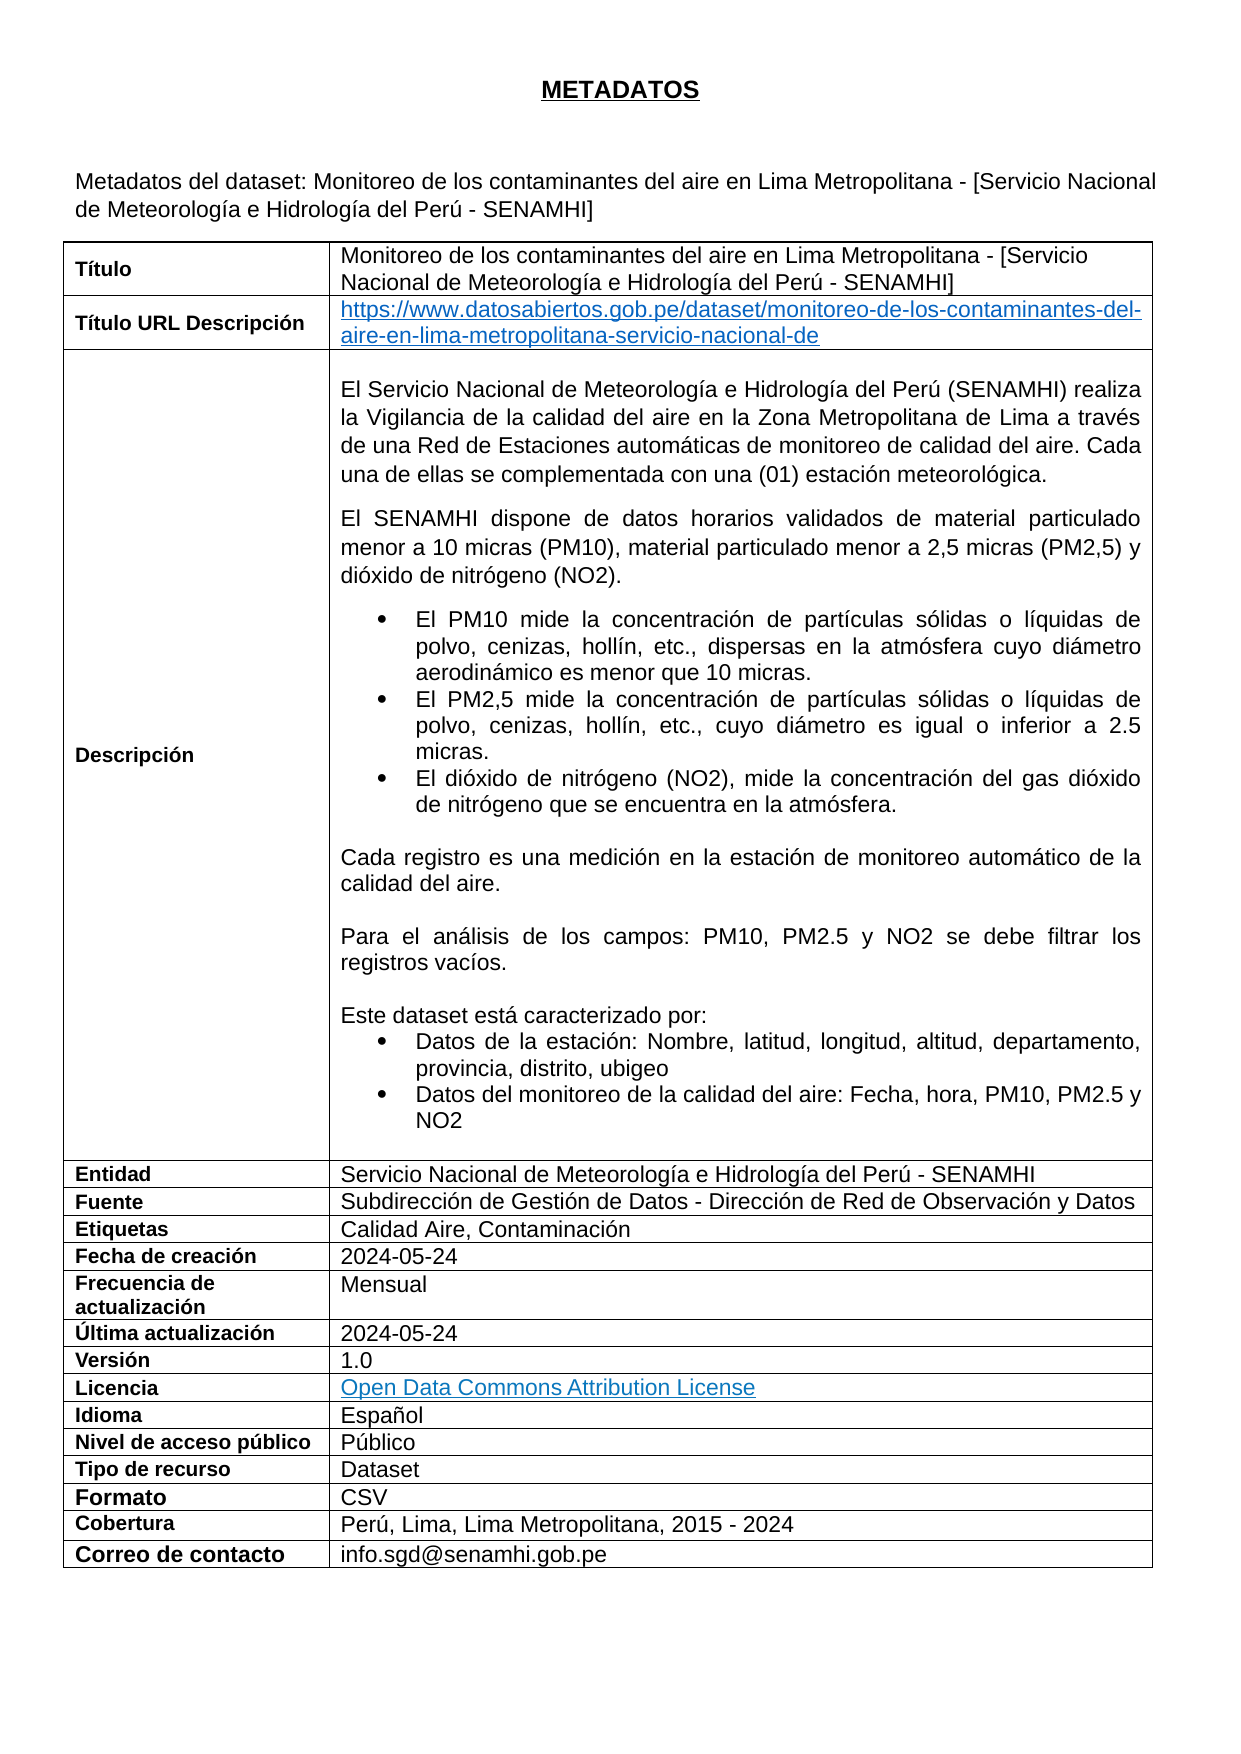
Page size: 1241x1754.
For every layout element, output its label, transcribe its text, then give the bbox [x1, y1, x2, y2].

table_header Monitoreo de los contaminantes del aire en Lima Metropolitana - [Servicio Nacional de Meteorología e Hidrología del Perú - SENAMHI] [330, 243, 1152, 295]
table_cell Open Data Commons Attribution License [330, 1374, 1152, 1401]
table_cell Calidad Aire, Contaminación [330, 1216, 1152, 1242]
table_cell Idioma [64, 1402, 329, 1428]
table_cell Tipo de recurso [64, 1456, 329, 1483]
table_cell Licencia [64, 1374, 329, 1401]
table_cell Público [330, 1429, 1152, 1455]
table_cell Nivel de acceso público [64, 1429, 329, 1455]
table_cell 1.0 [330, 1347, 1152, 1373]
table_cell Perú, Lima, Lima Metropolitana, 2015 - 2024 [330, 1511, 1152, 1540]
table_cell Cobertura [64, 1511, 329, 1540]
table_cell Dataset [330, 1456, 1152, 1483]
table_cell Descripción [64, 350, 329, 1160]
table_cell Fuente [64, 1188, 329, 1215]
table_cell Última actualización [64, 1320, 329, 1346]
table_cell 2024-05-24 [330, 1243, 1152, 1269]
table_cell Formato [64, 1484, 329, 1510]
table_cell Fecha de creación [64, 1243, 329, 1269]
table_cell Subdirección de Gestión de Datos - Dirección de Red de Observación y Datos [330, 1188, 1152, 1215]
table_header Título [64, 243, 329, 295]
table_cell info.sgd@senamhi.gob.pe [330, 1541, 1152, 1567]
table_cell Título URL Descripción [64, 296, 329, 349]
table_cell Servicio Nacional de Meteorología e Hidrología del Perú - SENAMHI [330, 1161, 1152, 1187]
table_cell El Servicio Nacional de Meteorología e Hidrología del Perú (SENAMHI) realiza la Vigilancia de la calidad del aire en la Zona Metropolitana de Lima a través de una Red de Estaciones automáticas de monitoreo de calidad del aire. Cada una de ellas se complementada con una (01) estación meteorológica. El SENAMHI dispone de datos horarios validados de material particulado menor a 10 micras (PM10), material particulado menor a 2,5 micras (PM2,5) y dióxido de nitrógeno (NO2). El PM10 mide la concentración de partículas sólidas o líquidas de polvo, cenizas, hollín, etc., dispersas en la atmósfera cuyo diámetro aerodinámico es menor que 10 micras. El PM2,5 mide la concentración de partículas sólidas o líquidas de polvo, cenizas, hollín, etc., cuyo diámetro es igual o inferior a 2.5 micras. El dióxido de nitrógeno (NO2), mide la concentración del gas dióxido de nitrógeno que se encuentra en la atmósfera. Cada registro es una medición en la estación de monitoreo automático de la calidad del aire. Para el análisis de los campos: PM10, PM2.5 y NO2 se debe filtrar los registros vacíos. Este dataset está caracterizado por: Datos de la estación: Nombre, latitud, longitud, altitud, departamento, provincia, distrito, ubigeo Datos del monitoreo de la calidad del aire: Fecha, hora, PM10, PM2.5 y NO2 [330, 350, 1152, 1160]
table_cell Entidad [64, 1161, 329, 1187]
table_cell Español [330, 1402, 1152, 1428]
text Metadatos del dataset: Monitoreo de los contaminantes del aire en Lima Metropolitana - [Servicio Nacional de Meteorología e Hidrología del Perú - SENAMHI] [75, 168, 1165, 223]
table_cell Versión [64, 1347, 329, 1373]
table_cell https://www.datosabiertos.gob.pe/dataset/monitoreo-de-los-contaminantes-del-aire-en-lima-metropolitana-servicio-nacional-de [330, 296, 1152, 349]
table_cell Frecuencia de actualización [64, 1271, 329, 1318]
table_cell CSV [330, 1484, 1152, 1510]
table_cell Mensual [330, 1271, 1152, 1318]
table_cell Correo de contacto [64, 1541, 329, 1567]
table_cell 2024-05-24 [330, 1320, 1152, 1346]
table_cell Etiquetas [64, 1216, 329, 1242]
text METADATOS [75, 75, 1165, 104]
